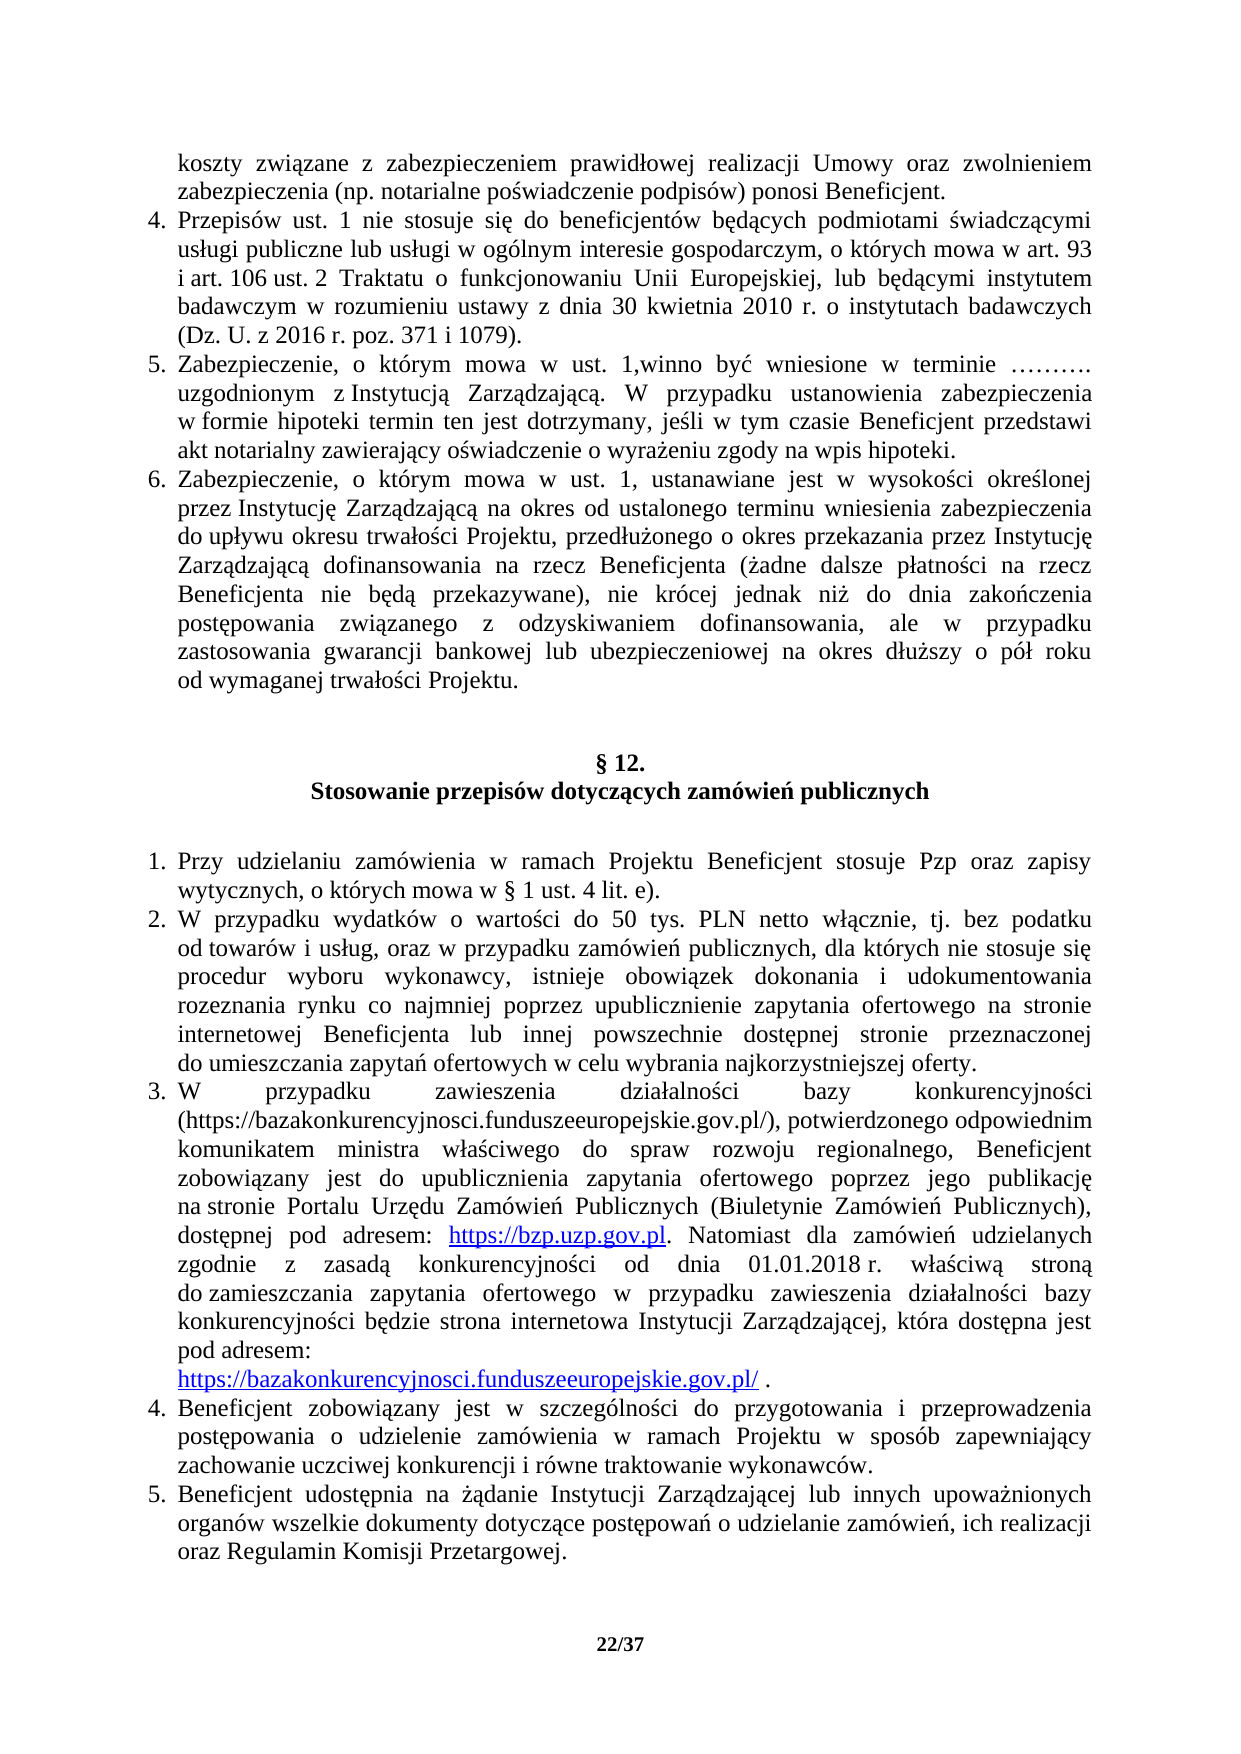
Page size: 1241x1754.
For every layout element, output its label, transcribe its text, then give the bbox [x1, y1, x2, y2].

list Beneficjent udostępnia na żądanie Instytucji Zarządzającej lub innych upoważnionych organów wszelkie dokumenty dotyczące postępowań o udzielanie zamówień, ich realizacji oraz Regulamin Komisji Przetargowej. [148, 1479, 1093, 1565]
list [148, 148, 1093, 205]
list Zabezpieczenie, o którym mowa w ust. 1, ustanawiane jest w wysokości określonej przez Instytucję Zarządzającą na okres od ustalonego terminu wniesienia zabezpieczenia do upływu okresu trwałości Projektu, przedłużonego o okres przekazania przez Instytucję Zarządzającą dofinansowania na rzecz Beneficjenta (żadne dalsze płatności na rzecz Beneficjenta nie będą przekazywane), nie krócej jednak niż do dnia zakończenia postępowania związanego z odzyskiwaniem dofinansowania, ale w przypadku zastosowania gwarancji bankowej lub ubezpieczeniowej na okres dłuższy o pół roku od wymaganej trwałości Projektu. [148, 464, 1093, 694]
list Zabezpieczenie, o którym mowa w ust. 1,winno być wniesione w terminie uzgodnionym z Instytucją Zarządzającą. W przypadku ustanowienia zabezpieczenia w formie hipoteki termin ten jest dotrzymany, jeśli w tym czasie Beneficjent przedstawi akt notarialny zawierający oświadczenie o wyrażeniu zgody na wpis hipoteki. [148, 349, 1093, 464]
subtitle § 12. Stosowanie przepisów dotyczących zamówień publicznych [148, 748, 1093, 805]
list W przypadku zawieszenia działalności bazy konkurencyjności (https://bazakonkurencyjnosci.funduszeeuropejskie.gov.pl/), potwierdzonego odpowiednim komunikatem ministra właściwego do spraw rozwoju regionalnego, Beneficjent zobowiązany jest do upublicznienia zapytania ofertowego poprzez jego publikację na stronie Portalu Urzędu Zamówień Publicznych (Biuletynie Zamówień Publicznych), dostępnej pod adresem: https://bzp.uzp.gov.pl. Natomiast dla zamówień udzielanych zgodnie z zasadą konkurencyjności od dnia 01.01.2018 r. właściwą stroną do zamieszczania zapytania ofertowego w przypadku zawieszenia działalności bazy konkurencyjności będzie strona internetowa Instytucji Zarządzającej, która dostępna jest pod adresem: [148, 1076, 1093, 1364]
list Przy udzielaniu zamówienia w ramach Projektu Beneficjent stosuje Pzp oraz zapisy wytycznych, o których mowa w § 1 ust. 4 lit. e). [148, 846, 1093, 904]
list Beneficjent zobowiązany jest w szczególności do przygotowania i przeprowadzenia postępowania o udzielenie zamówienia w ramach Projektu w sposób zapewniający zachowanie uczciwej konkurencji i równe traktowanie wykonawców. [148, 1393, 1093, 1479]
list W przypadku wydatków o wartości do 50 tys. PLN netto włącznie, tj. bez podatku od towarów i usług, oraz w przypadku zamówień publicznych, dla których nie stosuje się procedur wyboru wykonawcy, istnieje obowiązek dokonania i udokumentowania rozeznania rynku co najmniej poprzez upublicznienie zapytania ofertowego na stronie internetowej Beneficjenta lub innej powszechnie dostępnej stronie przeznaczonej do umieszczania zapytań ofertowych w celu wybrania najkorzystniejszej oferty. [148, 904, 1093, 1076]
list https://bazakonkurencyjnosci.funduszeeuropejskie.gov.pl/ . [177, 1364, 1093, 1393]
list Przepisów ust. 1 nie stosuje się do beneficjentów będących podmiotami świadczącymi usługi publiczne lub usługi w ogólnym interesie gospodarczym, o których mowa w art. 93 i art. 106 ust. 2 Traktatu o funkcjonowaniu Unii Europejskiej, lub będącymi instytutem badawczym w rozumieniu ustawy z dnia 30 kwietnia 2010 r. o instytutach badawczych (Dz. U. z 2016 r. poz. 371 i 1079). [148, 205, 1093, 349]
